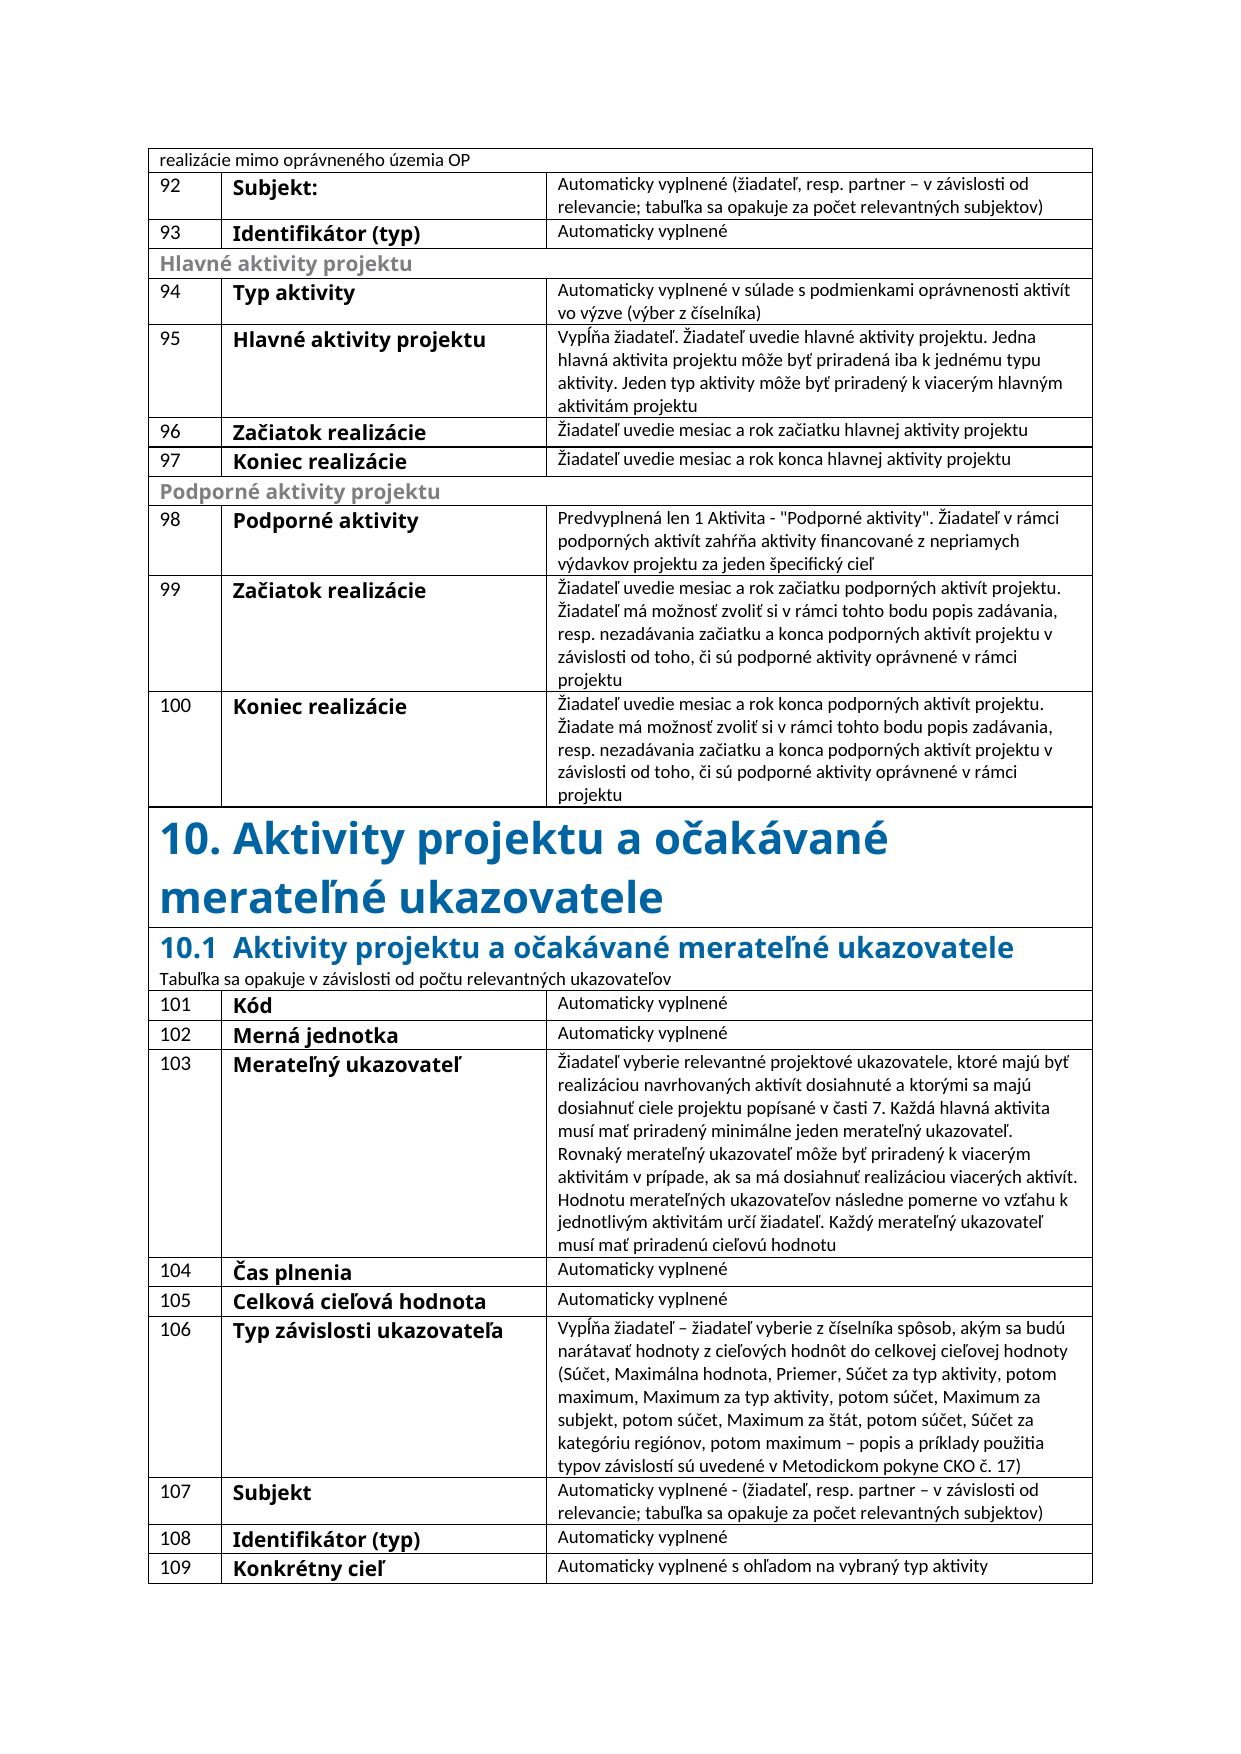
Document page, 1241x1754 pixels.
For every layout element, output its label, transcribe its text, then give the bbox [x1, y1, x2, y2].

table_cell Typ závislosti ukazovateľa [222, 1317, 546, 1477]
table_cell Čas plnenia [222, 1258, 546, 1286]
table_cell 103 [149, 1050, 221, 1257]
table_cell 102 [149, 1021, 221, 1049]
table_cell Koniec realizácie [222, 448, 546, 476]
table_cell 106 [149, 1317, 221, 1477]
table_cell 96 [149, 418, 221, 446]
table_cell Vypĺňa žiadateľ – žiadateľ vyberie z číselníka spôsob, akým sa budú narátavať hodnoty z cieľových hodnôt do celkovej cieľovej hodnoty (Súčet, Maximálna hodnota, Priemer, Súčet za typ aktivity, potom maximum, Maximum za typ aktivity, potom súčet, Maximum za subjekt, potom súčet, Maximum za štát, potom súčet, Súčet za kategóriu regiónov, potom maximum – popis a príklady použitia typov závislostí sú uvedené v Metodickom pokyne CKO č. 17) [547, 1317, 1092, 1477]
table_cell Podporné aktivity [222, 506, 546, 575]
table_cell 109 [149, 1554, 221, 1583]
table_cell 108 [149, 1525, 221, 1553]
table_cell 101 [149, 991, 221, 1020]
table_cell Podporné aktivity projektu [149, 477, 1092, 505]
table_cell Identifikátor (typ) [222, 1525, 546, 1553]
table_cell Vypĺňa žiadateľ. Žiadateľ uvedie hlavné aktivity projektu. Jedna hlavná aktivita projektu môže byť priradená iba k jednému typu aktivity. Jeden typ aktivity môže byť priradený k viacerým hlavným aktivitám projektu [547, 325, 1092, 417]
table_cell Žiadateľ uvedie mesiac a rok začiatku podporných aktivít projektu. Žiadateľ má možnosť zvoliť si v rámci tohto bodu popis zadávania, resp. nezadávania začiatku a konca podporných aktivít projektu v závislosti od toho, či sú podporné aktivity oprávnené v rámci projektu [547, 576, 1092, 691]
table_cell Automaticky vyplnené s ohľadom na vybraný typ aktivity [547, 1554, 1092, 1583]
table_cell Merateľný ukazovateľ [222, 1050, 546, 1257]
table_cell 10.1 Aktivity projektu a očakávané merateľné ukazovatele Tabuľka sa opakuje v závislosti od počtu relevantných ukazovateľov [149, 928, 1092, 990]
table_cell 104 [149, 1258, 221, 1286]
table_cell Žiadateľ uvedie mesiac a rok začiatku hlavnej aktivity projektu [547, 418, 1092, 446]
table_cell 10. Aktivity projektu a očakávané merateľné ukazovatele [149, 808, 1092, 927]
table_cell Automaticky vyplnené [547, 1258, 1092, 1286]
table_cell Typ aktivity [222, 279, 546, 324]
table_cell Žiadateľ uvedie mesiac a rok konca hlavnej aktivity projektu [547, 448, 1092, 476]
table_cell 99 [149, 576, 221, 691]
table_cell Celková cieľová hodnota [222, 1287, 546, 1316]
table_cell Automaticky vyplnené - (žiadateľ, resp. partner – v závislosti od relevancie; tabuľka sa opakuje za počet relevantných subjektov) [547, 1478, 1092, 1524]
table_cell Identifikátor (typ) [222, 220, 546, 248]
table_cell Subjekt: [222, 173, 546, 218]
table_cell 107 [149, 1478, 221, 1524]
table_cell Automaticky vyplnené (žiadateľ, resp. partner – v závislosti od relevancie; tabuľka sa opakuje za počet relevantných subjektov) [547, 173, 1092, 218]
table_cell Automaticky vyplnené [547, 991, 1092, 1020]
table_cell Koniec realizácie [222, 692, 546, 806]
table_cell Automaticky vyplnené [547, 1021, 1092, 1049]
table_cell 92 [149, 173, 221, 218]
table_cell Merná jednotka [222, 1021, 546, 1049]
table_cell 93 [149, 220, 221, 248]
table_cell 100 [149, 692, 221, 806]
table_cell 94 [149, 279, 221, 324]
table_cell Kód [222, 991, 546, 1020]
table_cell Automaticky vyplnené [547, 1525, 1092, 1553]
table_cell Automaticky vyplnené v súlade s podmienkami oprávnenosti aktivít vo výzve (výber z číselníka) [547, 279, 1092, 324]
table_cell 95 [149, 325, 221, 417]
table_cell Začiatok realizácie [222, 418, 546, 446]
table_cell Hlavné aktivity projektu [149, 249, 1092, 277]
table_cell Žiadateľ uvedie mesiac a rok konca podporných aktivít projektu. Žiadate má možnosť zvoliť si v rámci tohto bodu popis zadávania, resp. nezadávania začiatku a konca podporných aktivít projektu v závislosti od toho, či sú podporné aktivity oprávnené v rámci projektu [547, 692, 1092, 806]
table_cell Automaticky vyplnené [547, 1287, 1092, 1316]
table_cell Začiatok realizácie [222, 576, 546, 691]
table_cell 105 [149, 1287, 221, 1316]
table_cell Automaticky vyplnené [547, 220, 1092, 248]
table_cell Subjekt [222, 1478, 546, 1524]
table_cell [149, 149, 1092, 172]
table_cell 97 [149, 448, 221, 476]
table_cell Žiadateľ vyberie relevantné projektové ukazovatele, ktoré majú byť realizáciou navrhovaných aktivít dosiahnuté a ktorými sa majú dosiahnuť ciele projektu popísané v časti 7. Každá hlavná aktivita musí mať priradený minimálne jeden merateľný ukazovateľ. Rovnaký merateľný ukazovateľ môže byť priradený k viacerým aktivitám v prípade, ak sa má dosiahnuť realizáciou viacerých aktivít. Hodnotu merateľných ukazovateľov následne pomerne vo vzťahu k jednotlivým aktivitám určí žiadateľ. Každý merateľný ukazovateľ musí mať priradenú cieľovú hodnotu [547, 1050, 1092, 1257]
table_cell Hlavné aktivity projektu [222, 325, 546, 417]
table_cell 98 [149, 506, 221, 575]
table_cell Konkrétny cieľ [222, 1554, 546, 1583]
